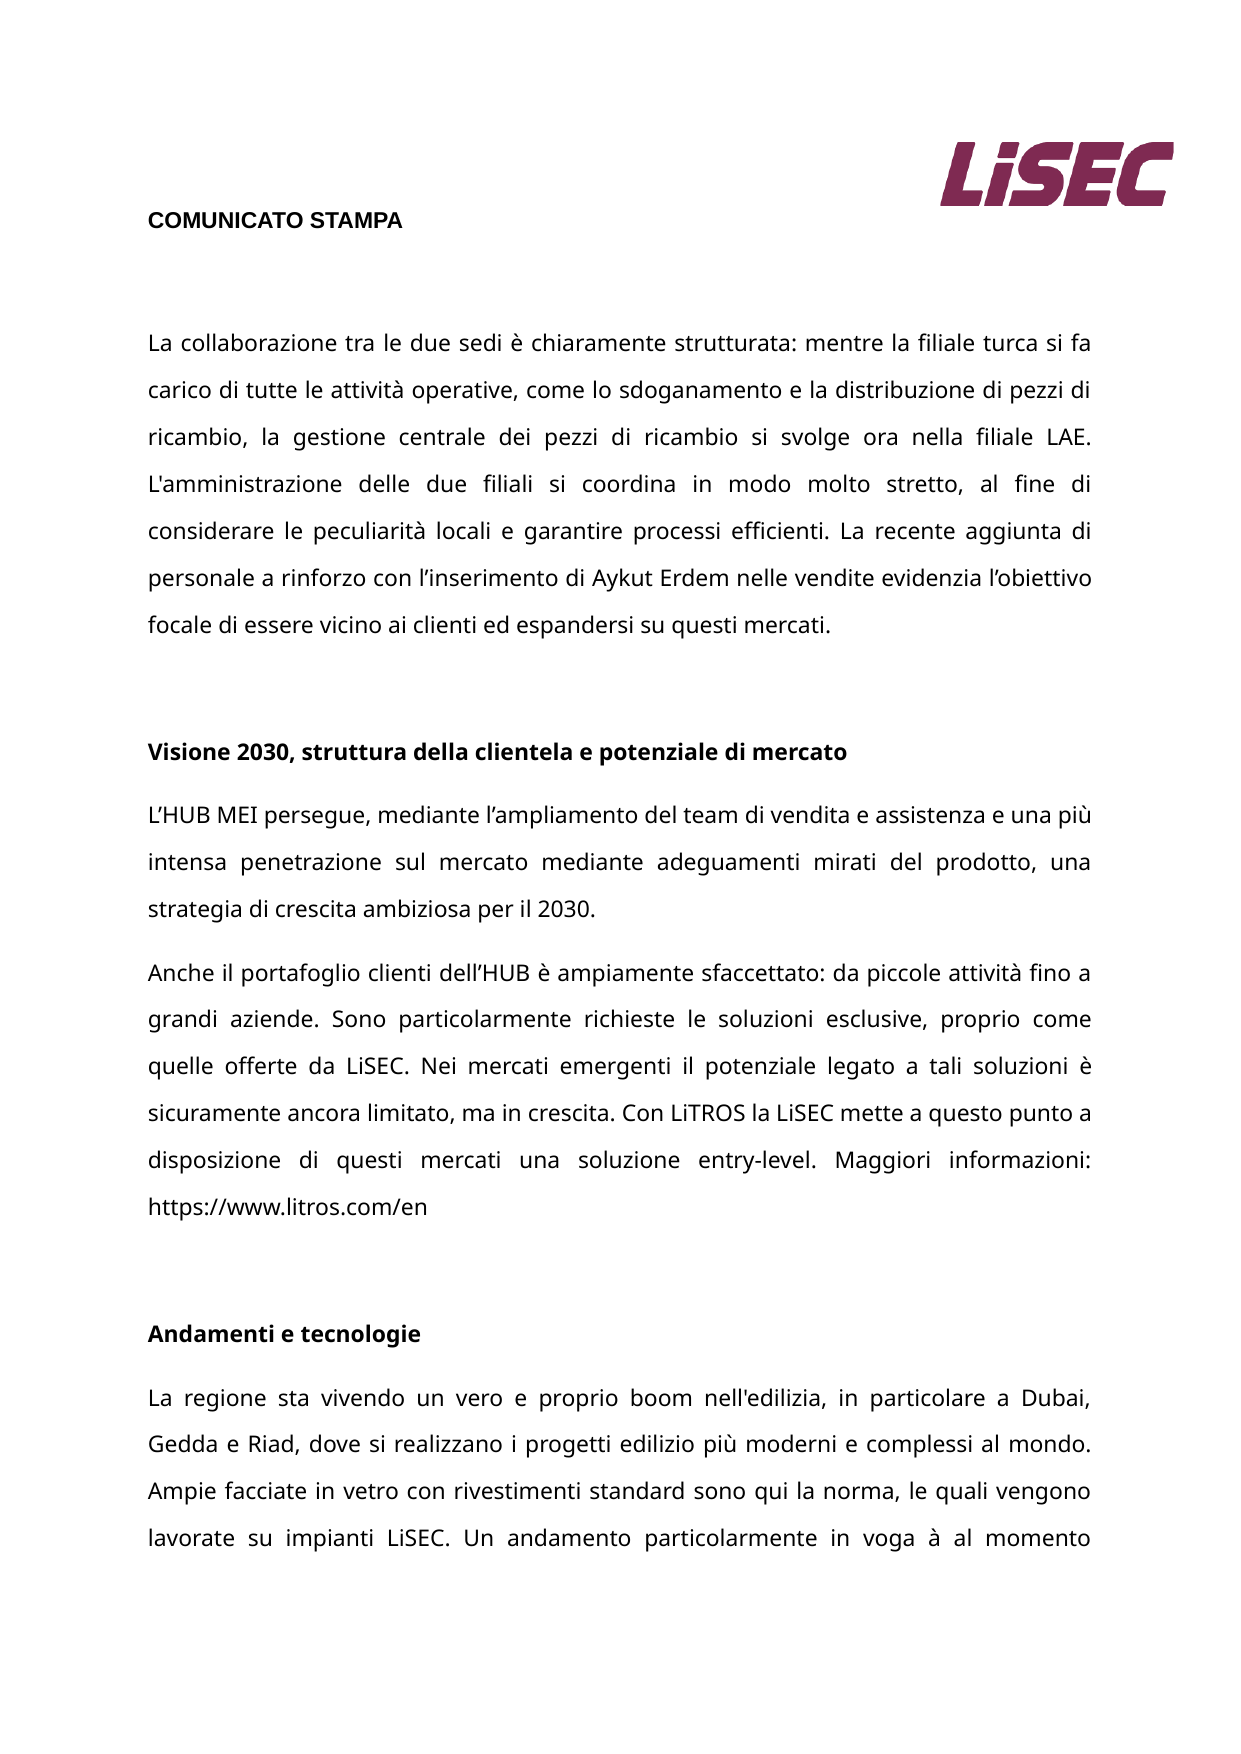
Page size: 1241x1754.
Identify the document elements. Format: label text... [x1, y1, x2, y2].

text L’HUB MEI persegue, mediante l’ampliamento del team di vendita e assistenza e una più intensa penetrazione sul mercato mediante adeguamenti mirati del prodotto, una strategia di crescita ambiziosa per il 2030. [148, 799, 1093, 924]
text Anche il portafoglio clienti dell’HUB è ampiamente sfaccettato: da piccole attività fino a grandi aziende. Sono particolarmente richieste le soluzioni esclusive, proprio come quelle offerte da LiSEC. Nei mercati emergenti il potenziale legato a tali soluzioni è sicuramente ancora limitato, ma in crescita. Con LiTROS la LiSEC mette a questo punto a disposizione di questi mercati una soluzione entry-level. Maggiori informazioni: https://www.litros.com/en [148, 957, 1093, 1222]
text Andamenti e tecnologie [148, 1318, 1093, 1349]
text Visione 2030, struttura della clientela e potenziale di mercato [148, 736, 1093, 767]
text La collaborazione tra le due sedi è chiaramente strutturata: mentre la filiale turca si fa carico di tutte le attività operative, come lo sdoganamento e la distribuzione di pezzi di ricambio, la gestione centrale dei pezzi di ricambio si svolge ora nella filiale LAE. L'amministrazione delle due filiali si coordina in modo molto stretto, al fine di considerare le peculiarità locali e garantire processi efficienti. La recente aggiunta di personale a rinforzo con l’inserimento di Aykut Erdem nelle vendite evidenzia l’obiettivo focale di essere vicino ai clienti ed espandersi su questi mercati. [148, 327, 1093, 640]
picture [939, 142, 1173, 205]
